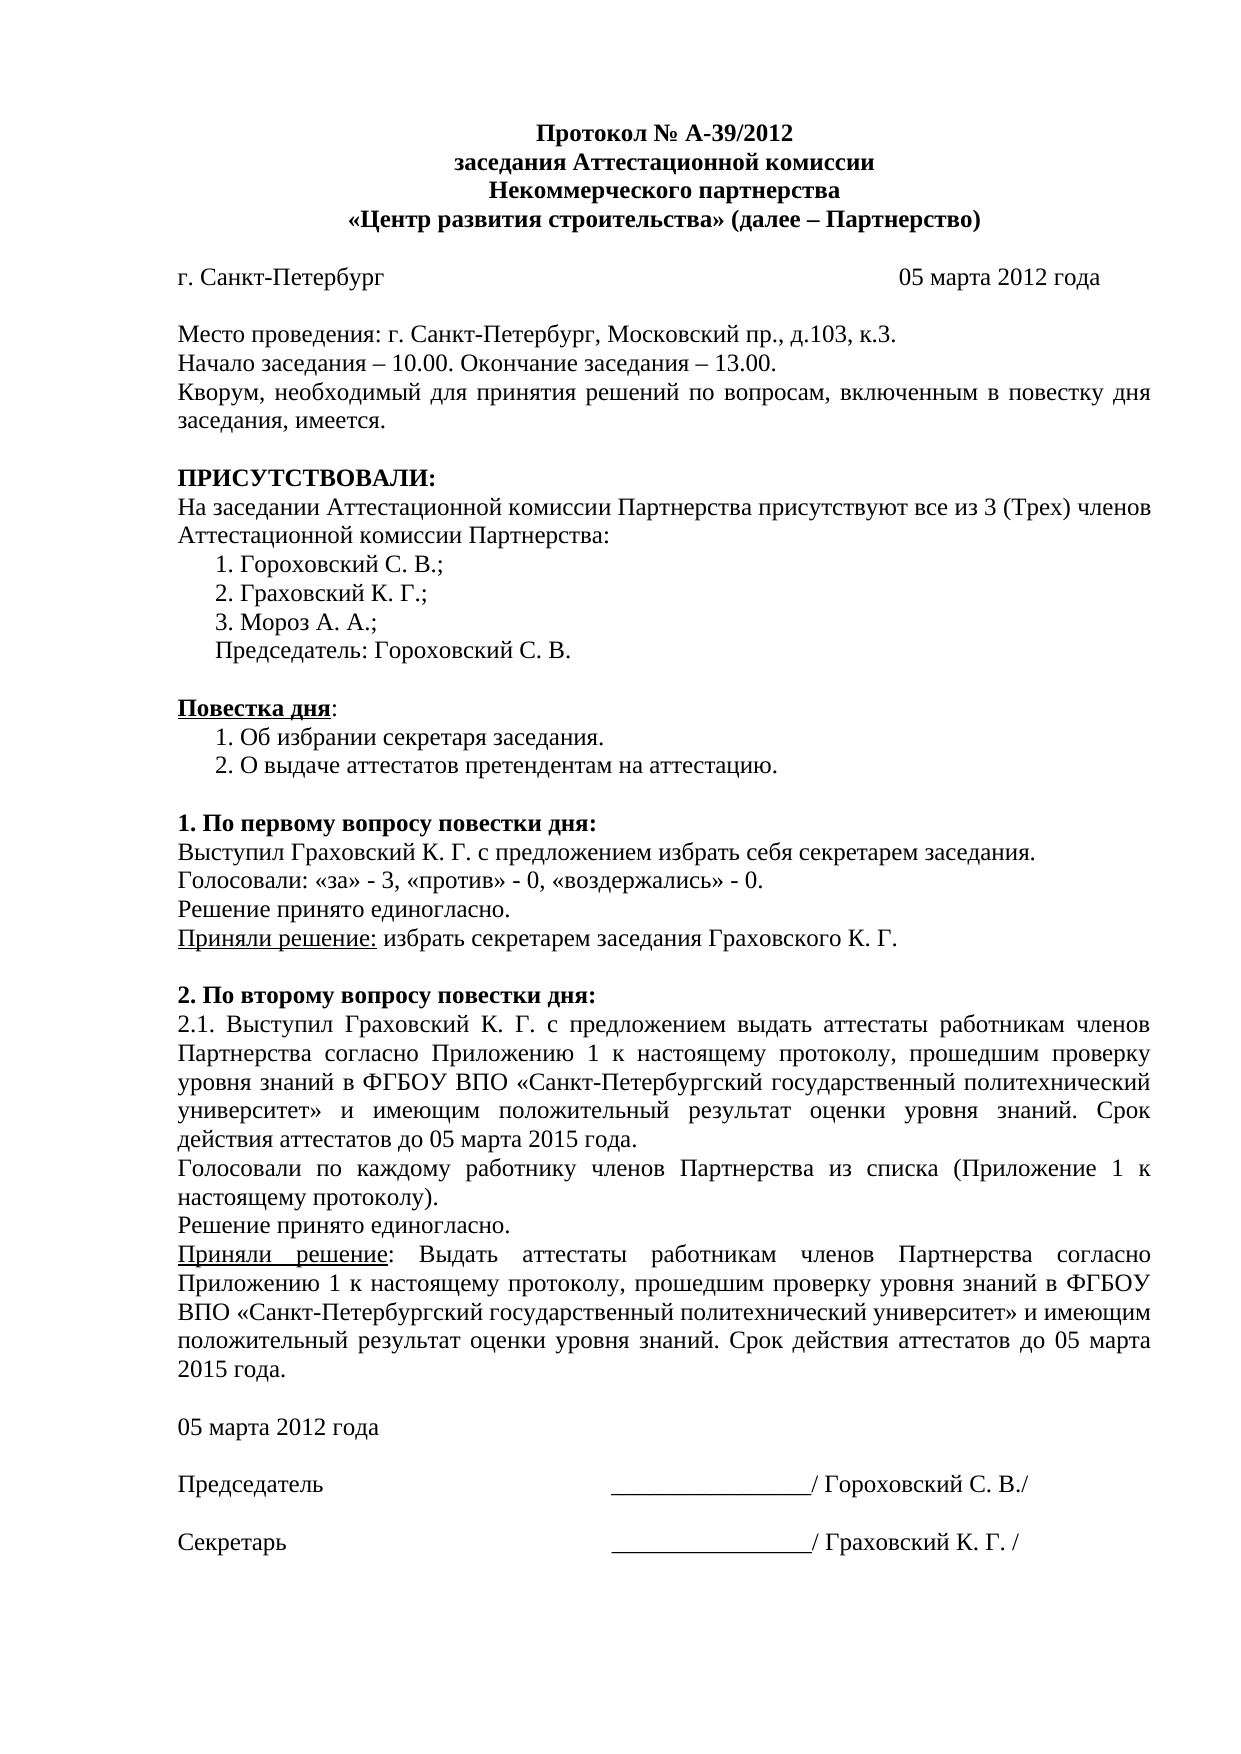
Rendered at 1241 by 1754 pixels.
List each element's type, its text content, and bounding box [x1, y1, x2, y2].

text Решение принято единогласно. [177, 894, 1152, 923]
text Секретарь ________________/ Граховский К. Г. / [177, 1527, 1152, 1556]
text «Центр развития строительства» (далее – Партнерство) [177, 204, 1152, 233]
text Выступил Граховский К. Г. с предложением избрать себя секретарем заседания. [177, 837, 1152, 866]
text Приняли решение: избрать секретарем заседания Граховского К. Г. [177, 923, 1152, 952]
text 1. По первому вопросу повестки дня: [177, 808, 1152, 837]
text 2. По второму вопросу повестки дня: [177, 981, 1152, 1009]
text Приняли решение: Выдать аттестаты работникам членов Партнерства согласно Приложению 1 к настоящему протоколу, прошедшим проверку уровня знаний в ФГБОУ ВПО «Санкт-Петербургский государственный политехнический университет» и имеющим положительный результат оценки уровня знаний. Срок действия аттестатов до 05 марта 2015 года. [177, 1239, 1152, 1383]
text 05 марта 2012 года [177, 1412, 1152, 1441]
text Голосовали по каждому работнику членов Партнерства из списка (Приложение 1 к настоящему протоколу). [177, 1153, 1152, 1211]
text г. Санкт-Петербург 05 марта 2012 года [177, 262, 1152, 291]
text 2. Граховский К. Г.; [215, 578, 1152, 607]
text Некоммерческого партнерства [177, 176, 1152, 204]
text Кворум, необходимый для принятия решений по вопросам, включенным в повестку дня заседания, имеется. [177, 377, 1152, 434]
text заседания Аттестационной комиссии [177, 147, 1152, 176]
text Председатель ________________/ Гороховский С. В. / [177, 1469, 1152, 1498]
text ПРИСУТСТВОВАЛИ: [177, 463, 1152, 492]
text Председатель: Гороховский С. В. [215, 636, 1152, 664]
text 2. О выдаче аттестатов претендентам на аттестацию. [215, 751, 1152, 779]
text 1. Гороховский С. В.; [215, 549, 1152, 578]
text На заседании Аттестационной комиссии Партнерства присутствуют все из 3 (Трех) членов Аттестационной комиссии Партнерства: [177, 492, 1152, 549]
text 3. Мороз А. А.; [215, 607, 1152, 636]
text Голосовали: «за» - 3, «против» - 0, «воздержались» - 0. [177, 866, 1152, 894]
text Протокол № А-39/2012 [177, 118, 1152, 147]
text Решение принято единогласно. [177, 1211, 1152, 1239]
text 1. Об избрании секретаря заседания. [215, 722, 1152, 751]
text 2.1. Выступил Граховский К. Г. с предложением выдать аттестаты работникам членов Партнерства согласно Приложению 1 к настоящему протоколу, прошедшим проверку уровня знаний в ФГБОУ ВПО «Санкт-Петербургский государственный политехнический университет» и имеющим положительный результат оценки уровня знаний. Срок действия аттестатов до 05 марта 2015 года. [177, 1009, 1152, 1153]
text Повестка дня: [177, 693, 1152, 722]
text Начало заседания – 10.00. Окончание заседания – 13.00. [177, 348, 1152, 377]
text Место проведения: г. Санкт-Петербург, Московский пр., д.103, к.3. [177, 319, 1152, 348]
